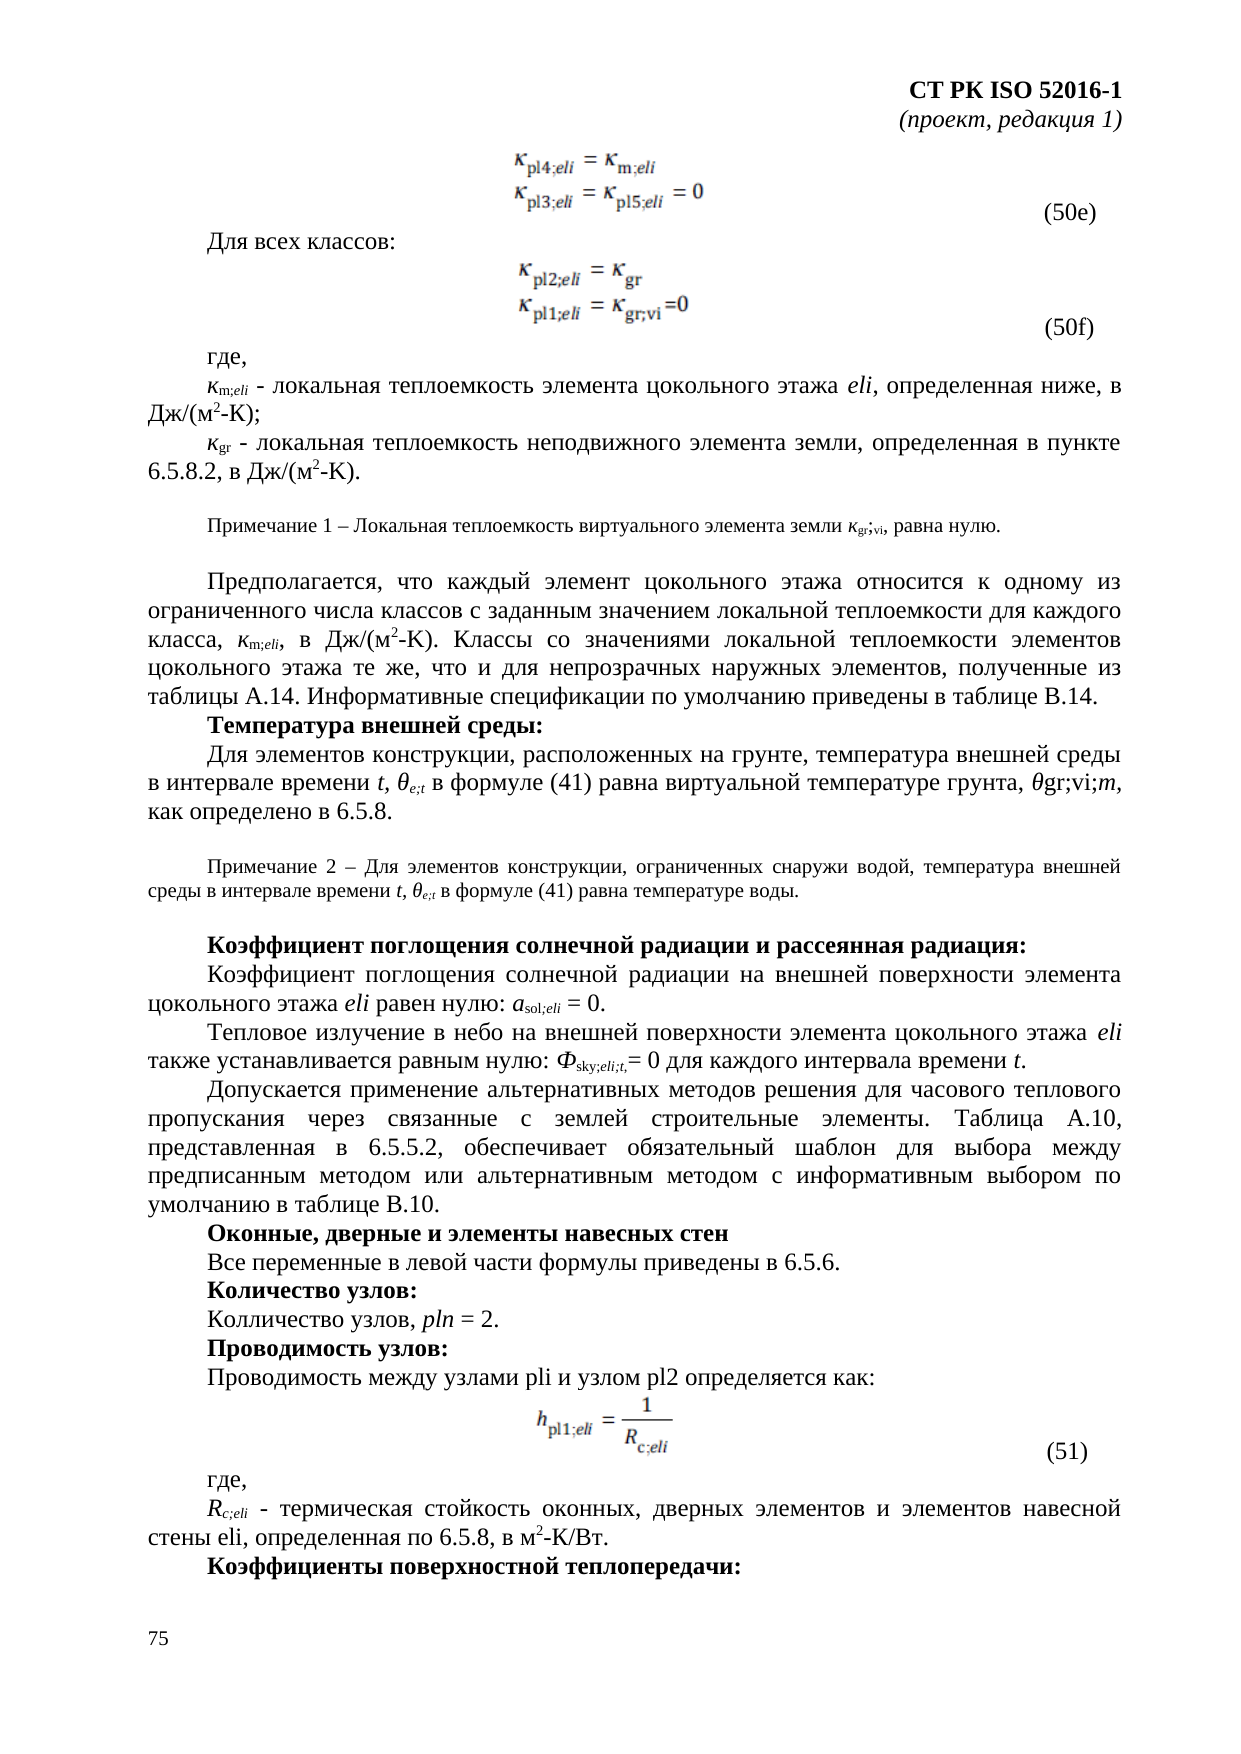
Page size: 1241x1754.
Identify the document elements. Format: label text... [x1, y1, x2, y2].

text Для всех классов: [148, 226, 1122, 255]
text (51) [148, 1391, 1122, 1464]
text Колличество узлов, pln = 2. [148, 1304, 1122, 1333]
text кgr - локальная теплоемкость неподвижного элемента земли, определенная в пункте 6.5.8.2, в Дж/(м2-K). [148, 427, 1122, 485]
text Температура внешней среды: [148, 710, 1122, 739]
text Проводимость между узлами pli и узлом pl2 определяется как: [148, 1362, 1122, 1391]
text Rc;eli - термическая стойкость оконных, дверных элементов и элементов навесной стены eli, определенная по 6.5.8, в м2-К/Вт. [148, 1493, 1122, 1551]
text Предполагается, что каждый элемент цокольного этажа относится к одному из ограниченного числа классов с заданным значением локальной теплоемкости для каждого класса, кm;eli, в Дж/(м2-K). Классы со значениями локальной теплоемкости элементов цокольного этажа те же, что и для непрозрачных наружных элементов, полученные из таблицы А.14. Информативные спецификации по умолчанию приведены в таблице B.14. [148, 566, 1122, 710]
text Все переменные в левой части формулы приведены в 6.5.6. [148, 1247, 1122, 1276]
text где, [148, 1464, 1122, 1493]
text Тепловое излучение в небо на внешней поверхности элемента цокольного этажа eli также устанавливается равным нулю: Фsky;eli;t,= 0 для каждого интервала времени t. [148, 1017, 1122, 1074]
text (50f) [148, 255, 1122, 341]
text кm;eli - локальная теплоемкость элемента цокольного этажа eli, определенная ниже, в Дж/(м2-К); [148, 370, 1122, 427]
text Коэффициент поглощения солнечной радиации и рассеянная радиация: [148, 931, 1122, 959]
picture [525, 1390, 678, 1459]
text Коэффициенты поверхностной теплопередачи: [148, 1551, 1122, 1579]
picture [506, 254, 701, 336]
text Для элементов конструкции, расположенных на грунте, температура внешней среды в интервале времени t, θe;t в формуле (41) равна виртуальной температуре грунта, θgr;vi;m, как определено в 6.5.8. [148, 739, 1122, 825]
text Примечание 1 – Локальная теплоемкость виртуального элемента земли кgr;vi, равна нулю. [148, 513, 1122, 537]
picture [506, 147, 713, 221]
text (50е) [148, 148, 1122, 226]
text Оконные, дверные и элементы навесных стен [148, 1218, 1122, 1247]
text Допускается применение альтернативных методов решения для часового теплового пропускания через связанные с землей строительные элементы. Таблица A.10, представленная в 6.5.5.2, обеспечивает обязательный шаблон для выбора между предписанным методом или альтернативным методом с информативным выбором по умолчанию в таблице B.10. [148, 1074, 1122, 1218]
text Проводимость узлов: [148, 1333, 1122, 1362]
text Коэффициент поглощения солнечной радиации на внешней поверхности элемента цокольного этажа eli равен нулю: asol;eli = 0. [148, 959, 1122, 1017]
text где, [148, 341, 1122, 370]
text Количество узлов: [148, 1276, 1122, 1304]
text Примечание 2 – Для элементов конструкции, ограниченных снаружи водой, температура внешней среды в интервале времени t, θe;t в формуле (41) равна температуре воды. [148, 854, 1122, 902]
